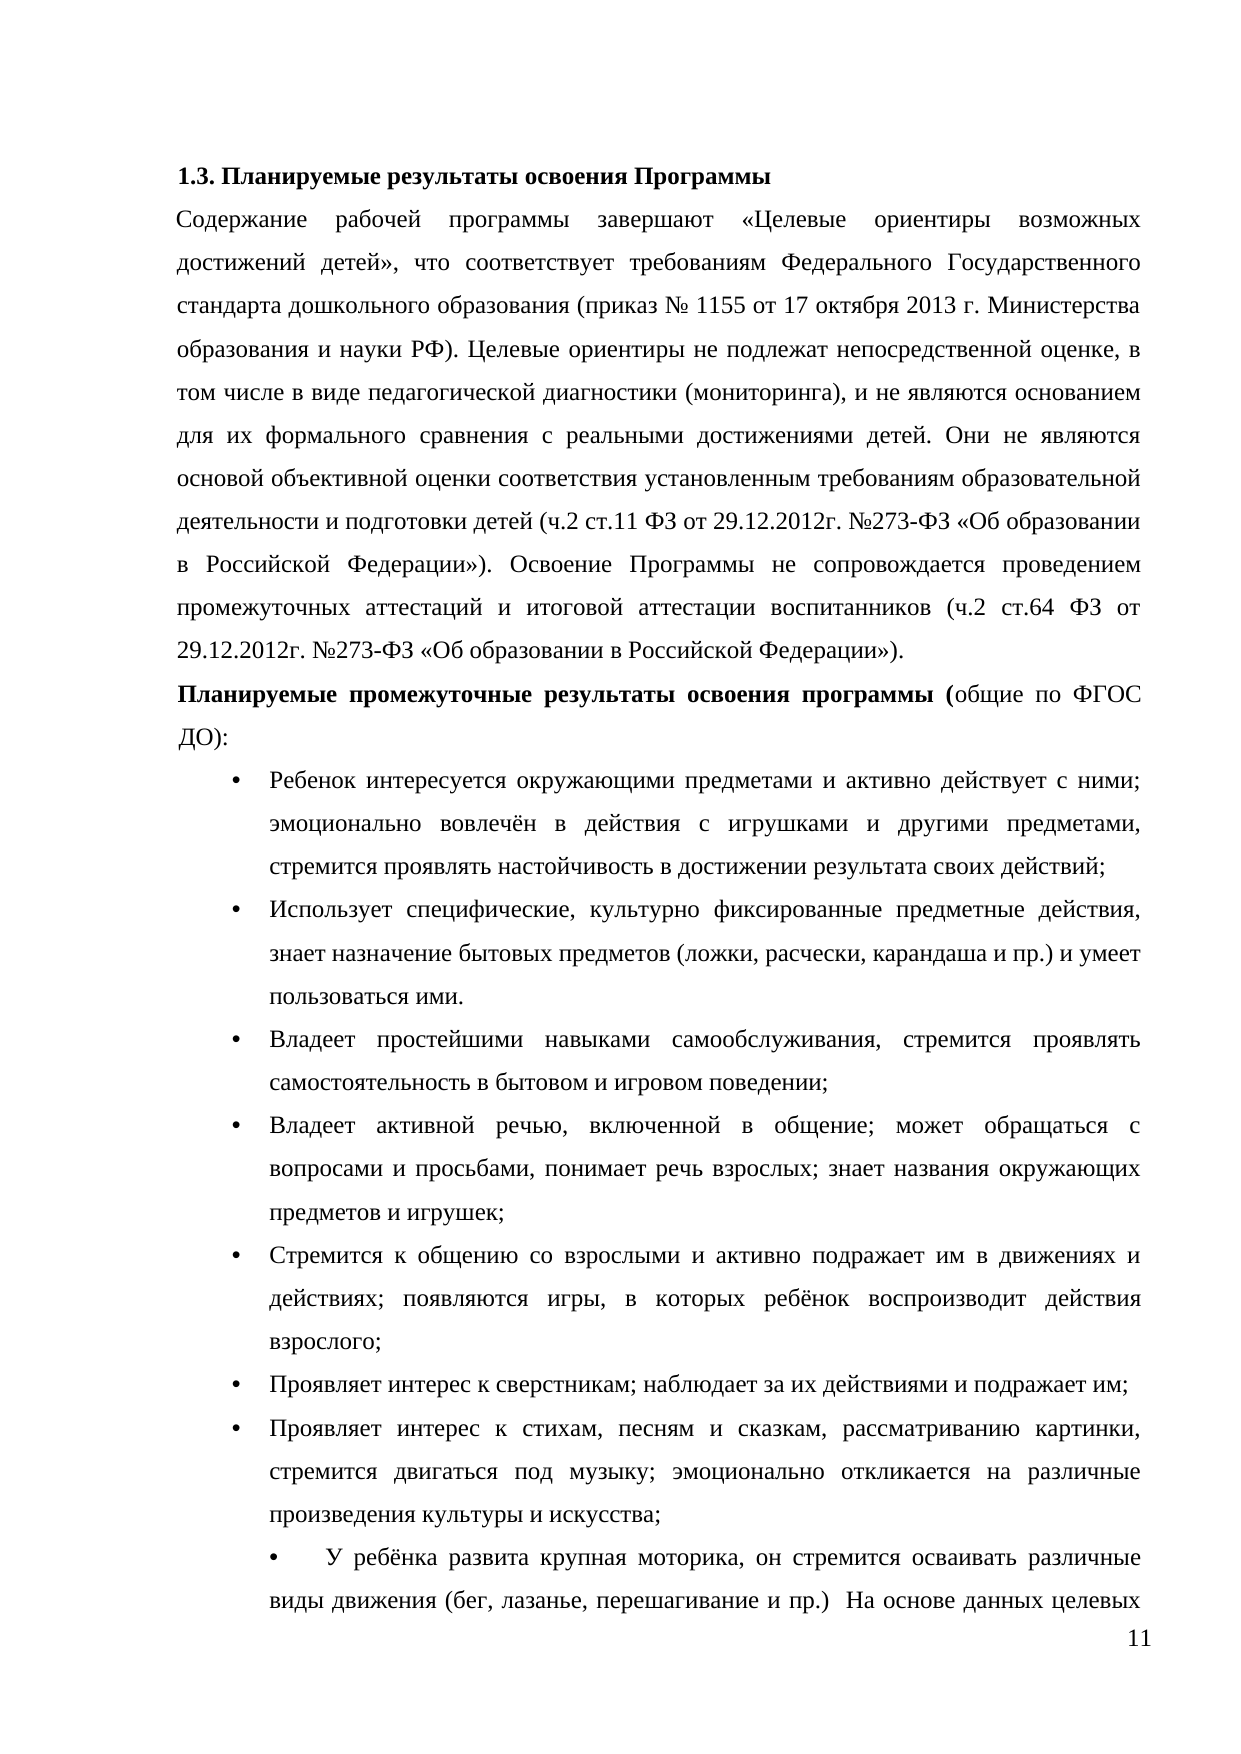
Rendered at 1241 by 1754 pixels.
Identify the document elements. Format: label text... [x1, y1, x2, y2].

list Проявляет интерес к стихам, песням и сказкам, рассматриванию картинки, стремится двигаться под музыку; эмоционально откликается на различные произведения культуры и искусства; [232, 1412, 1142, 1528]
list Владеет активной речью, включенной в общение; может обращаться с вопросами и просьбами, понимает речь взрослых; знает названия окружающих предметов и игрушек; [232, 1110, 1142, 1225]
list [269, 1542, 1142, 1614]
text 1.3. Планируемые результаты освоения Программы [177, 161, 1142, 190]
text Планируемые промежуточные результаты освоения программы (общие по ФГОС ДО): [177, 679, 1142, 751]
list Стремится к общению со взрослыми и активно подражает им в движениях и действиях; появляются игры, в которых ребёнок воспроизводит действия взрослого; [232, 1240, 1142, 1355]
list Ребенок интересуется окружающими предметами и активно действует с ними; эмоционально вовлечён в действия с игрушками и другими предметами, стремится проявлять настойчивость в достижении результата своих действий; [232, 765, 1142, 880]
list Владеет простейшими навыками самообслуживания, стремится проявлять самостоятельность в бытовом и игровом поведении; [232, 1024, 1142, 1096]
text Содержание рабочей программы завершают «Целевые ориентиры возможных достижений детей», что соответствует требованиям Федерального Государственного стандарта дошкольного образования (приказ № 1155 от 17 октября 2013 г. Министерства образования и науки РФ). Целевые ориентиры не подлежат непосредственной оценке, в том числе в виде педагогической диагностики (мониторинга), и не являются основанием для их формального сравнения с реальными достижениями детей. Они не являются основой объективной оценки соответствия установленным требованиям образовательной деятельности и подготовки детей (ч.2 ст.11 ФЗ от 29.12.2012г. №273-ФЗ «Об образовании в Российской Федерации»). Освоение Программы не сопровождается проведением промежуточных аттестаций и итоговой аттестации воспитанников (ч.2 ст.64 ФЗ от 29.12.2012г. №273-ФЗ «Об образовании в Российской Федерации»). [176, 204, 1142, 664]
list Использует специфические, культурно фиксированные предметные действия, знает назначение бытовых предметов (ложки, расчески, карандаша и пр.) и умеет пользоваться ими. [232, 894, 1142, 1009]
list Проявляет интерес к сверстникам; наблюдает за их действиями и подражает им; [232, 1369, 1142, 1398]
